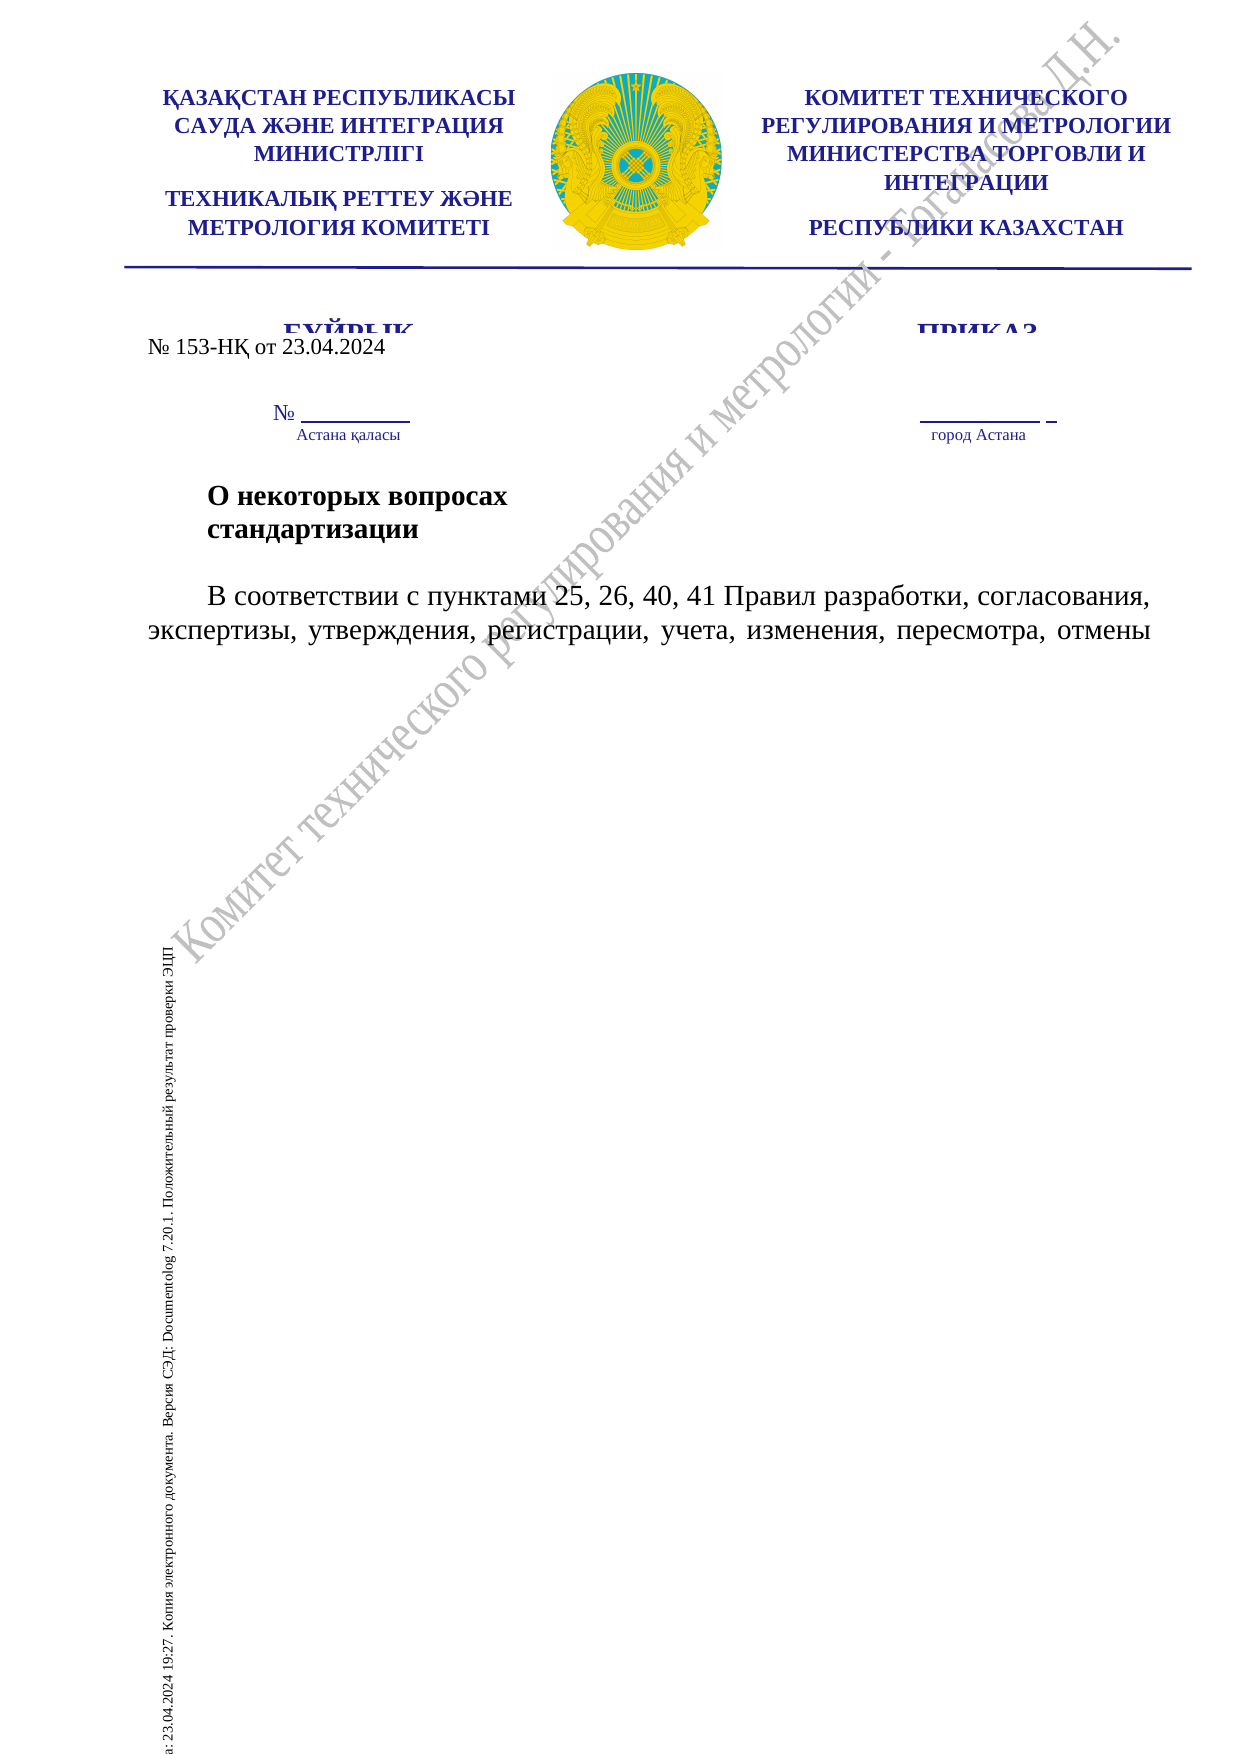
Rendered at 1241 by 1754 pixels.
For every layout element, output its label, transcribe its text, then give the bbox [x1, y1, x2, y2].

text стандартизации [148, 511, 1152, 545]
picture [550, 73, 722, 250]
text № 153-НҚ от 23.04.2024 [148, 333, 1152, 359]
text В соответствии с пунктами 25, 26, 40, 41 Правил разработки, согласования, экспертизы, утверждения, регистрации, учета, изменения, пересмотра, отмены и введения в действие национальных стандартов (за исключением военных национальных стандартов), национальных классификаторов технико-экономической информации и рекомендаций по стандартизации, утвержденных приказом Министра по инвестициям и развитию Республики Казахстан от 26 декабря 2018 года № 918 и на основании протоколов Научно-технического совета национального органа по стандартизации от 4 января 2024 года № 1 и 16 апреля 2024 года № 8, ПРИКАЗЫВАЮ: [148, 578, 1152, 645]
text О некоторых вопросах [148, 478, 1152, 511]
text № . [148, 398, 1152, 425]
text Астана қаласы город Астана [148, 425, 1152, 444]
